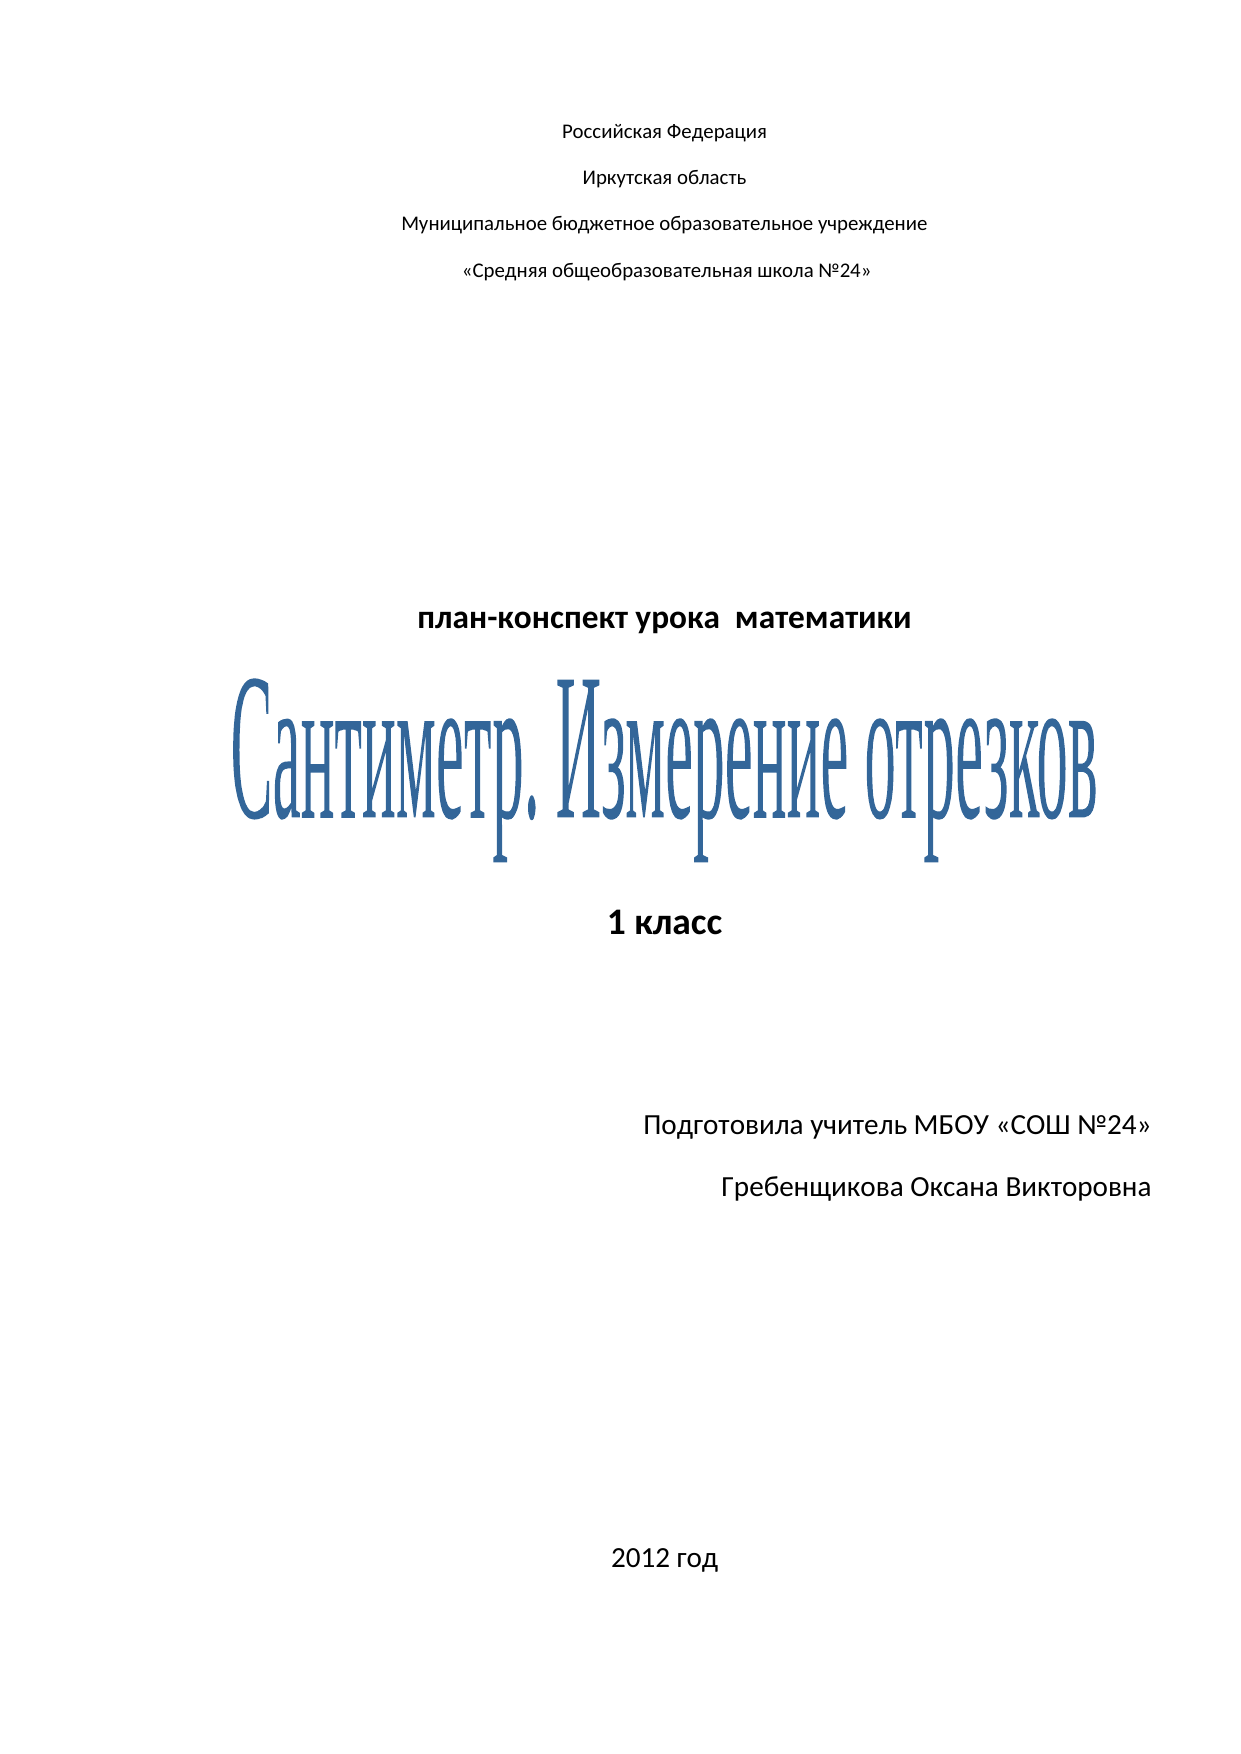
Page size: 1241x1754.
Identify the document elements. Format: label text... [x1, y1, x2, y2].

text план-конспект урока математики [177, 596, 1152, 637]
text 2012 год [177, 1539, 1152, 1574]
text Гребенщикова Оксана Викторовна [177, 1168, 1152, 1204]
text Российская Федерация [177, 118, 1152, 143]
text Иркутская область [177, 164, 1152, 190]
text «Средняя общеобразовательная школа №24» [177, 257, 1152, 282]
text Подготовила учитель МБОУ «СОШ №24» [177, 1106, 1152, 1142]
text 1 класс [177, 898, 1152, 943]
text Муниципальное бюджетное образовательное учреждение [177, 211, 1152, 236]
